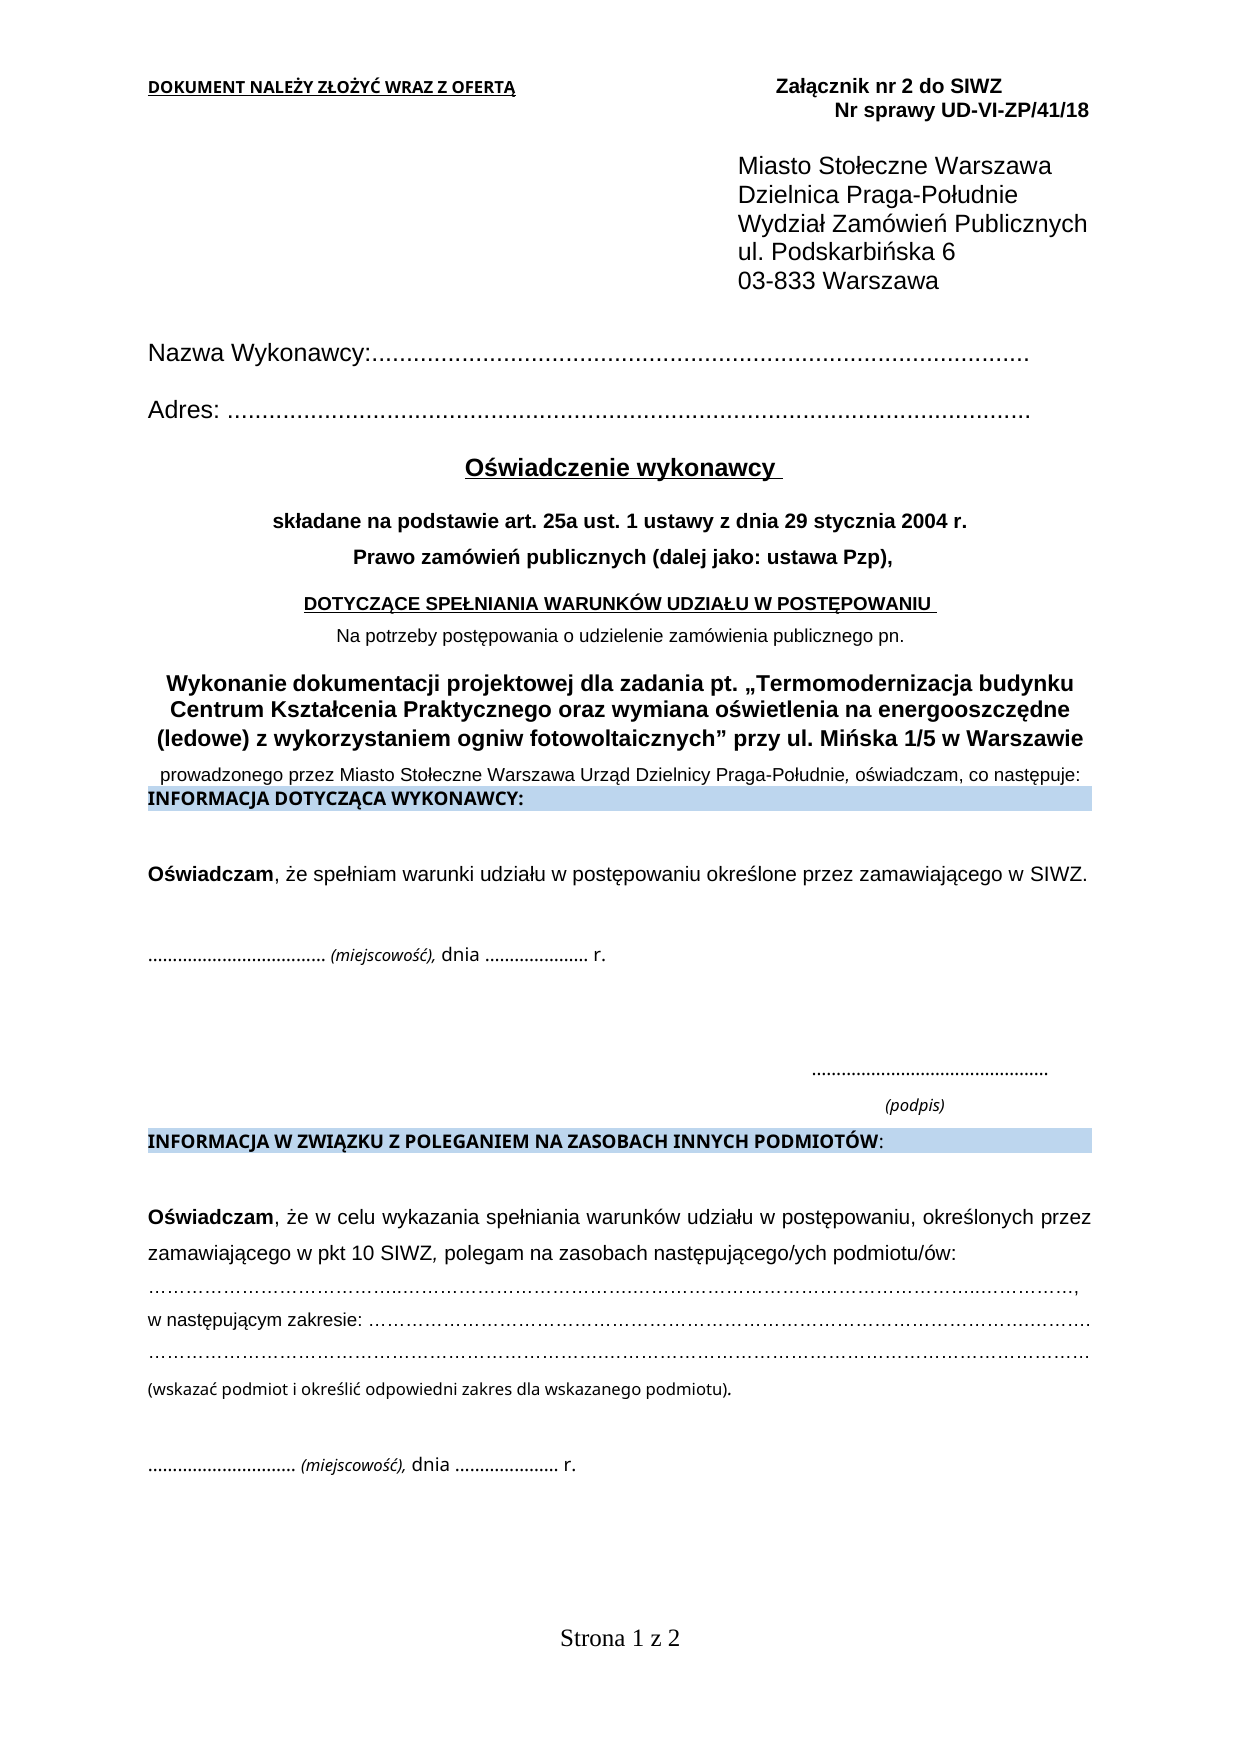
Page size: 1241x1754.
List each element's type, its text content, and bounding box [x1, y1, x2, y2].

text …………………………………..……………………………….………………………………………………..……………, w następującym zakresie: …………………………………………………………………………………………….………. [148, 1276, 1092, 1330]
text ul. Podskarbińska 6 [148, 237, 1092, 266]
text Wykonanie dokumentacji projektowej dla zadania pt. „Termomodernizacja budynku Centrum Kształcenia Praktycznego oraz wymiana oświetlenia na energooszczędne (ledowe) z wykorzystaniem ogniw fotowoltaicznych” przy ul. Mińska 1/5 w Warszawie [148, 670, 1092, 751]
text INFORMACJA W ZWIĄZKU Z POLEGANIEM NA ZASOBACH INNYCH PODMIOTÓW: [148, 1128, 1092, 1153]
text INFORMACJA DOTYCZĄCA WYKONAWCY: [148, 786, 1092, 811]
text Oświadczenie wykonawcy [148, 453, 1092, 482]
text DOTYCZĄCE SPEŁNIANIA WARUNKÓW UDZIAŁU W POSTĘPOWANIU Na potrzeby postępowania o udzielenie zamówienia publicznego pn. [148, 593, 1092, 647]
text Nazwa Wykonawcy:............................................................................................... [148, 338, 1092, 367]
text (podpis) [811, 1094, 1092, 1117]
text Wydział Zamówień Publicznych [148, 208, 1092, 237]
text składane na podstawie art. 25a ust. 1 ustawy z dnia 29 stycznia 2004 r. [148, 508, 1092, 532]
text prowadzonego przez Miasto Stołeczne Warszawa Urząd Dzielnicy Praga-Południe, oświadczam, co następuje: [148, 764, 1092, 786]
text Oświadczam, że spełniam warunki udziału w postępowaniu określone przez zamawiającego w SIWZ. [148, 862, 1092, 886]
text Miasto Stołeczne Warszawa [664, 151, 1092, 180]
text ……………………………… (miejscowość), dnia ………………… r. [148, 941, 1092, 967]
text ………………………………………… [148, 1056, 1092, 1081]
text 03-833 Warszawa [148, 266, 1092, 295]
text ………………………… (miejscowość), dnia ………………… r. [148, 1451, 1092, 1477]
text Prawo zamówień publicznych (dalej jako: ustawa Pzp), [148, 544, 1092, 568]
text Oświadczam, że w celu wykazania spełniania warunków udziału w postępowaniu, określonych przez zamawiającego w pkt 10 SIWZ, polegam na zasobach następującego/ych podmiotu/ów: [148, 1204, 1092, 1264]
text Dzielnica Praga-Południe [148, 180, 1092, 208]
text Adres: .................................................................................................................... [148, 395, 1092, 424]
text ……………………………………………………………….…………………………………………………………………… (wskazać podmiot i określić odpowiedni zakres dla wskazanego podmiotu). [148, 1341, 1092, 1401]
